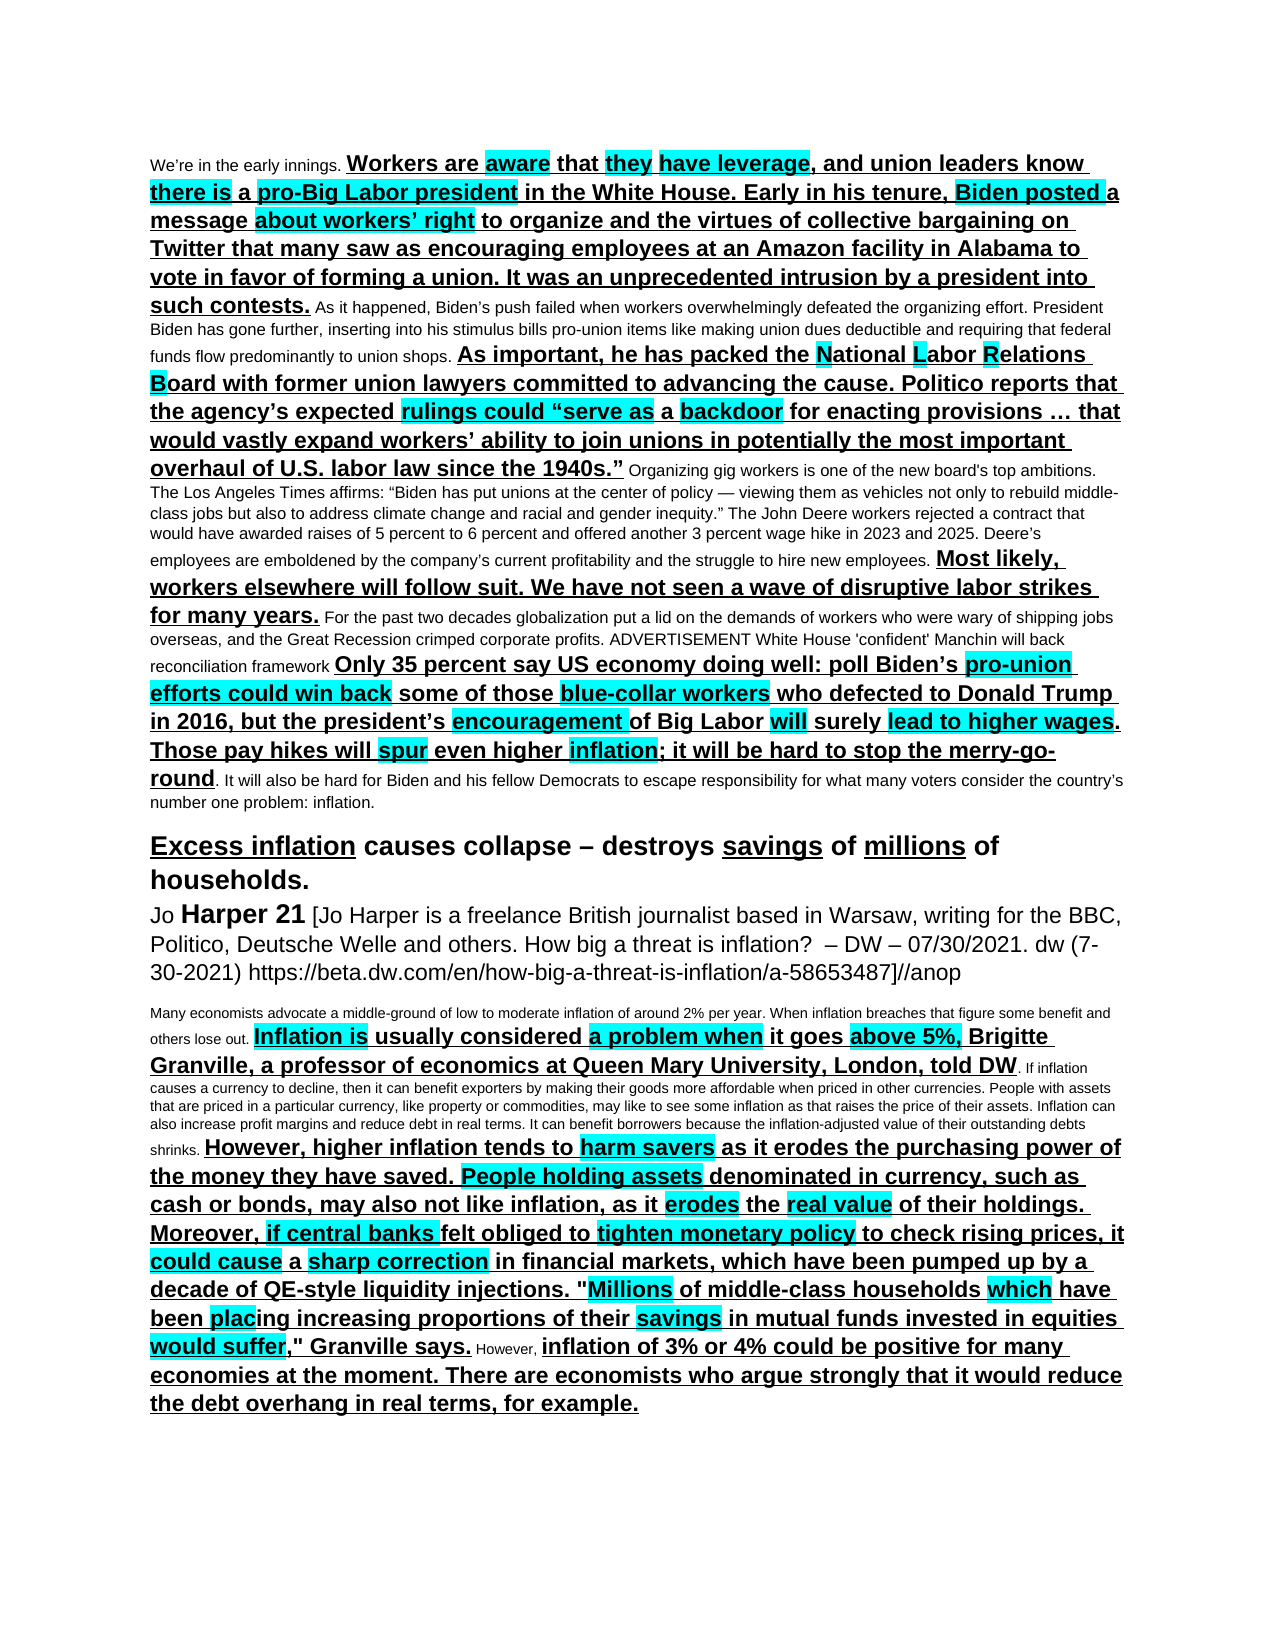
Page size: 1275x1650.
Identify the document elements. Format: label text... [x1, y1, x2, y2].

text Jo Harper 21 [Jo Harper is a freelance British journalist based in Warsaw, writing for the BBC, Politico, Deutsche Welle and others. How big a threat is inflation? – DW – 07/30/2021. dw (7-30-2021) https://beta.dw.com/en/how-big-a-threat-is-inflation/a-58653487]//anop [150, 898, 1125, 986]
text Many economists advocate a middle-ground of low to moderate inflation of around 2% per year. When inflation breaches that figure some benefit and others lose out. Inflation is usually considered a problem when it goes above 5%, Brigitte Granville, a professor of economics at Queen Mary University, London, told DW. If inflation causes a currency to decline, then it can benefit exporters by making their goods more affordable when priced in other currencies. People with assets that are priced in a particular currency, like property or commodities, may like to see some inflation as that raises the price of their assets. Inflation can also increase profit margins and reduce debt in real terms. It can benefit borrowers because the inflation-adjusted value of their outstanding debts shrinks. However, higher inflation tends to harm savers as it erodes the purchasing power of the money they have saved. People holding assets denominated in currency, such as cash or bonds, may also not like inflation, as it erodes the real value of their holdings. Moreover, if central banks felt obliged to tighten monetary policy to check rising prices, it could cause a sharp correction in financial markets, which have been pumped up by a decade of QE-style liquidity injections. "Millions of middle-class households which have been placing increasing proportions of their savings in mutual funds invested in equities would suffer," Granville says. However, inflation of 3% or 4% could be positive for many economies at the moment. There are economists who argue strongly that it would reduce the debt overhang in real terms, for example. [150, 1004, 1125, 1417]
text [150, 150, 1125, 812]
subtitle Excess inflation causes collapse – destroys savings of millions of households. [150, 830, 1125, 895]
